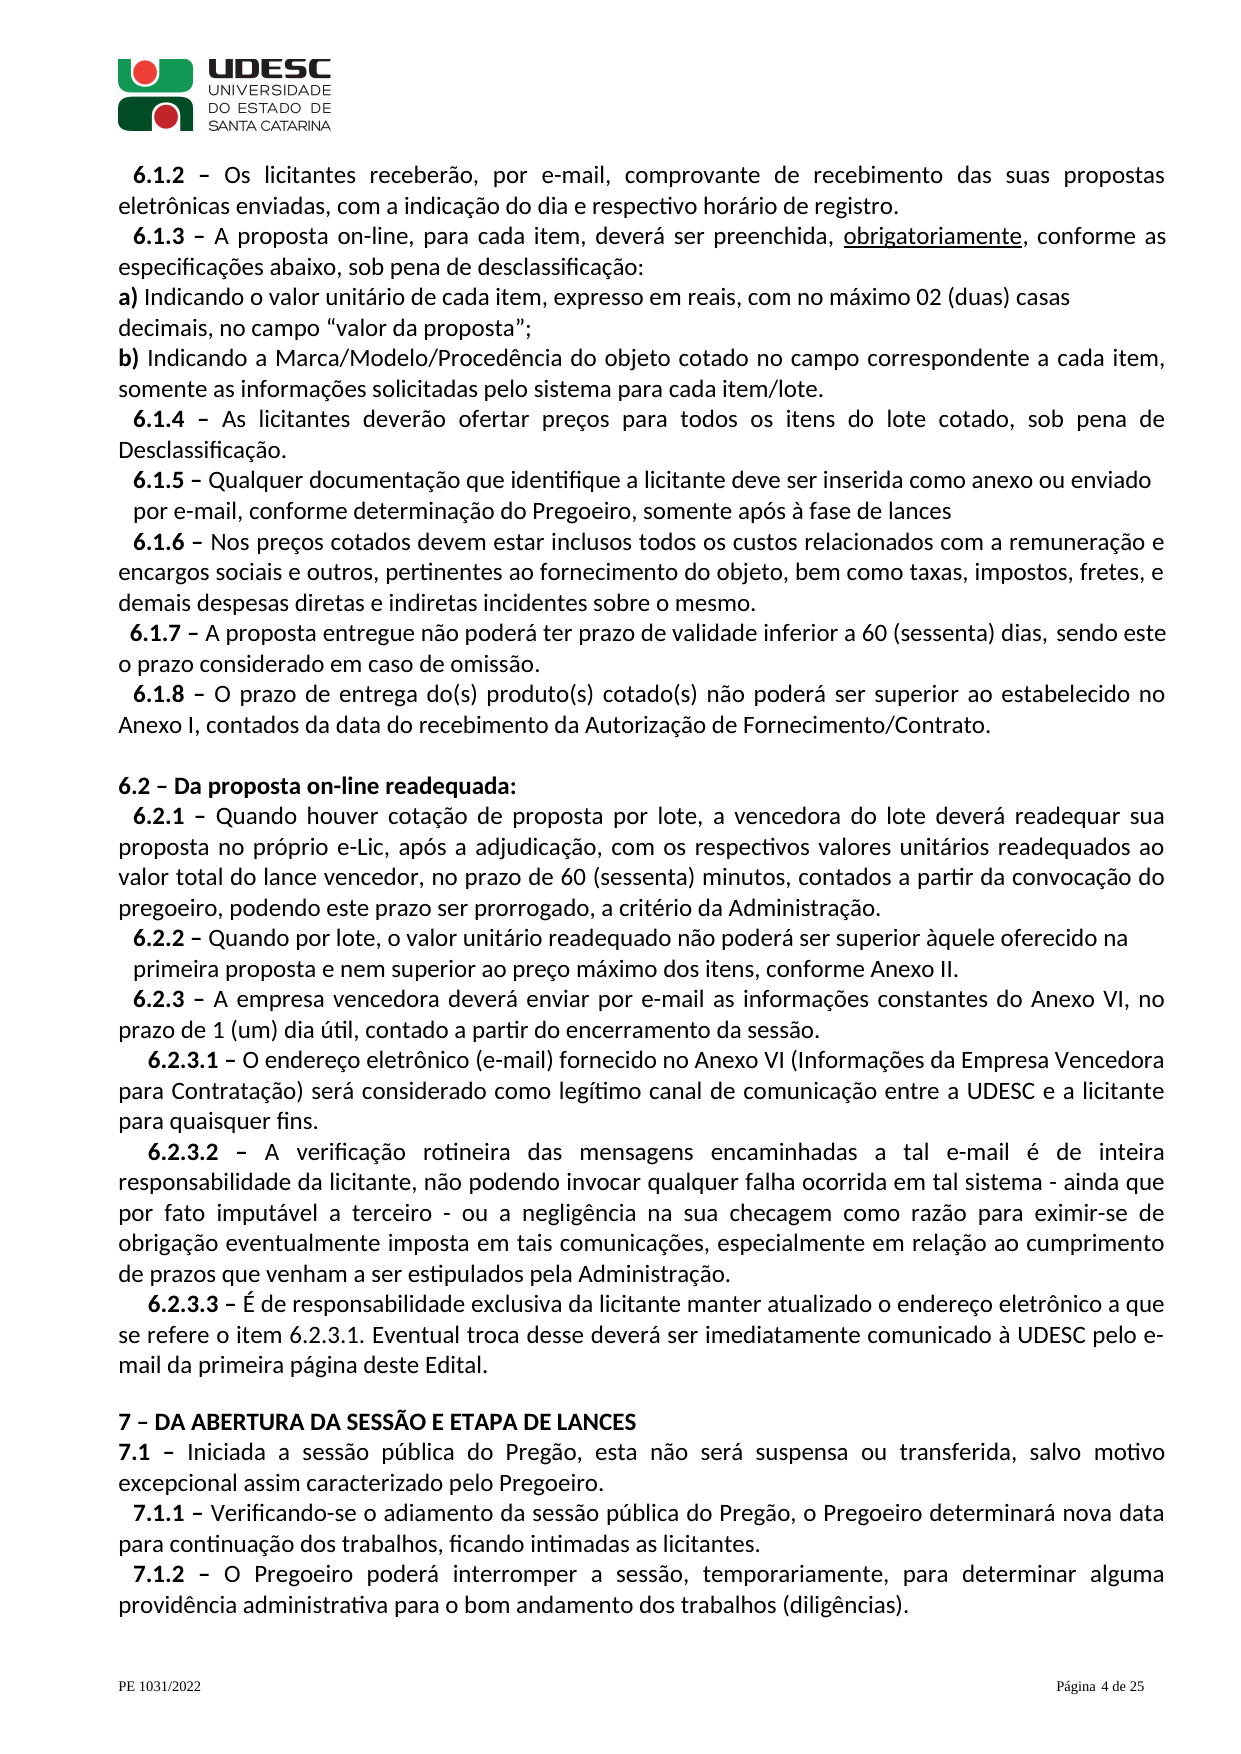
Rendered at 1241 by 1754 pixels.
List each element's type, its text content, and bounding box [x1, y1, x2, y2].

text 7.1 – Iniciada a sessão pública do Pregão, esta não será suspensa ou transferida, salvo motivo excepcional assim caracterizado pelo Pregoeiro. [118, 1436, 1166, 1497]
text primeira proposta e nem superior ao preço máximo dos itens, conforme Anexo II. [118, 953, 1166, 983]
text b) Indicando a Marca/Modelo/Procedência do objeto cotado no campo correspondente a cada item, somente as informações solicitadas pelo sistema para cada item/lote. [118, 342, 1166, 403]
text 6.2.3.2 – A verificação rotineira das mensagens encaminhadas a tal e-mail é de inteira responsabilidade da licitante, não podendo invocar qualquer falha ocorrida em tal sistema - ainda que por fato imputável a terceiro - ou a negligência na sua checagem como razão para eximir-se de obrigação eventualmente imposta em tais comunicações, especialmente em relação ao cumprimento de prazos que venham a ser estipulados pela Administração. [118, 1136, 1166, 1289]
text 6.1.5 – Qualquer documentação que identifique a licitante deve ser inserida como anexo ou enviado [118, 464, 1166, 495]
text 6.1.3 – A proposta on-line, para cada item, deverá ser preenchida, obrigatoriamente, conforme as especificações abaixo, sob pena de desclassificação: [118, 220, 1166, 281]
text 6.2 – Da proposta on-line readequada: [118, 770, 1166, 800]
text 6.1.2 – Os licitantes receberão, por e-mail, comprovante de recebimento das suas propostas eletrônicas enviadas, com a indicação do dia e respectivo horário de registro. [118, 159, 1166, 220]
text 7.1.2 – O Pregoeiro poderá interromper a sessão, temporariamente, para determinar alguma providência administrativa para o bom andamento dos trabalhos (diligências). [118, 1558, 1166, 1619]
text 6.1.8 – O prazo de entrega do(s) produto(s) cotado(s) não poderá ser superior ao estabelecido no Anexo I, contados da data do recebimento da Autorização de Fornecimento/Contrato. [118, 678, 1166, 739]
text 7 – DA ABERTURA DA SESSÃO E ETAPA DE LANCES [118, 1406, 1166, 1436]
picture [118, 59, 331, 131]
text 7.1.1 – Verificando-se o adiamento da sessão pública do Pregão, o Pregoeiro determinará nova data para continuação dos trabalhos, ficando intimadas as licitantes. [118, 1497, 1166, 1558]
text 6.2.3 – A empresa vencedora deverá enviar por e-mail as informações constantes do Anexo VI, no prazo de 1 (um) dia útil, contado a partir do encerramento da sessão. [118, 983, 1166, 1044]
text 6.2.2 – Quando por lote, o valor unitário readequado não poderá ser superior àquele oferecido na [118, 922, 1166, 953]
text 6.1.6 – Nos preços cotados devem estar inclusos todos os custos relacionados com a remuneração e encargos sociais e outros, pertinentes ao fornecimento do objeto, bem como taxas, impostos, fretes, e demais despesas diretas e indiretas incidentes sobre o mesmo. 6.1.7 – A proposta entregue não poderá ter prazo de validade inferior a 60 (sessenta) dias, sendo este o prazo considerado em caso de omissão. [118, 526, 1166, 678]
text 6.2.3.1 – O endereço eletrônico (e-mail) fornecido no Anexo VI (Informações da Empresa Vencedora para Contratação) será considerado como legítimo canal de comunicação entre a UDESC e a licitante para quaisquer fins. [118, 1044, 1166, 1136]
text 6.1.4 – As licitantes deverão ofertar preços para todos os itens do lote cotado, sob pena de Desclassificação. [118, 403, 1166, 464]
text 6.2.1 – Quando houver cotação de proposta por lote, a vencedora do lote deverá readequar sua proposta no próprio e-Lic, após a adjudicação, com os respectivos valores unitários readequados ao valor total do lance vencedor, no prazo de 60 (sessenta) minutos, contados a partir da convocação do pregoeiro, podendo este prazo ser prorrogado, a critério da Administração. [118, 800, 1166, 922]
text por e-mail, conforme determinação do Pregoeiro, somente após à fase de lances [118, 495, 1166, 526]
text 6.2.3.3 – É de responsabilidade exclusiva da licitante manter atualizado o endereço eletrônico a que se refere o item 6.2.3.1. Eventual troca desse deverá ser imediatamente comunicado à UDESC pelo e-mail da primeira página deste Edital. [118, 1289, 1166, 1380]
text decimais, no campo “valor da proposta”; [118, 312, 1166, 342]
text a) Indicando o valor unitário de cada item, expresso em reais, com no máximo 02 (duas) casas [118, 281, 1166, 312]
